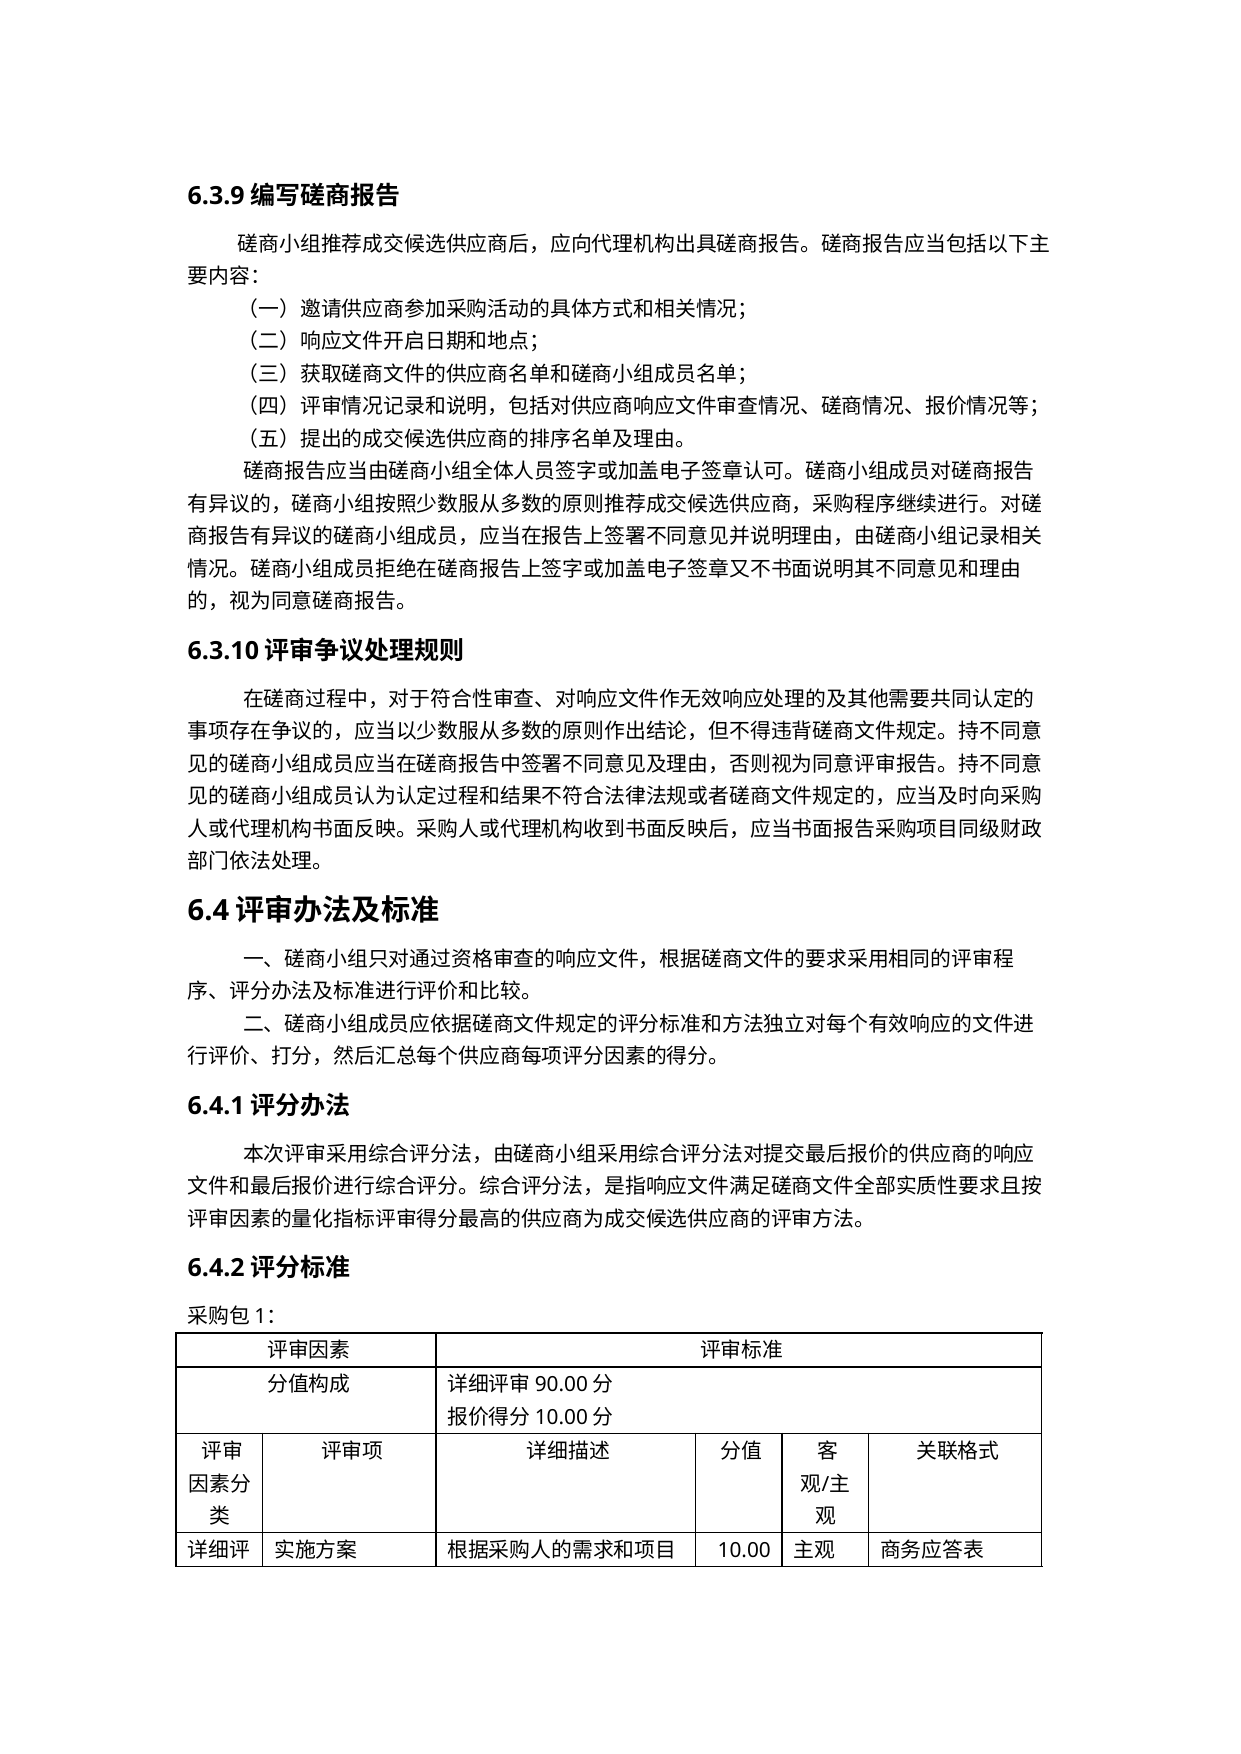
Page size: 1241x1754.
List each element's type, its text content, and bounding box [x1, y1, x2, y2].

text 6.3.10评审争议处理规则 [187, 617, 1053, 682]
table_cell 分值构成 [177, 1368, 435, 1433]
text 二、磋商小组成员应依据磋商文件规定的评分标准和方法独立对每个有效响应的文件进行评价、打分，然后汇总每个供应商每项评分因素的得分。 [187, 1007, 1053, 1072]
text 6.4.2评分标准 [187, 1234, 1053, 1299]
text 6.4评审办法及标准 [187, 877, 1053, 942]
text 磋商小组推荐成交候选供应商后，应向代理机构出具磋商报告。磋商报告应当包括以下主要内容： [187, 227, 1053, 292]
text 采购包1： [187, 1299, 1053, 1332]
table_cell 详细评审 [177, 1533, 262, 1566]
table_cell 分值 [696, 1434, 781, 1532]
table_cell 详细评审90.00分 报价得分10.00分 [437, 1368, 1041, 1433]
text （二）响应文件开启日期和地点； [187, 324, 1053, 357]
table_cell 关联格式 [869, 1434, 1041, 1532]
text （四）评审情况记录和说明，包括对供应商响应文件审查情况、磋商情况、报价情况等； [187, 389, 1053, 422]
table_cell 客观/主观 [783, 1434, 868, 1532]
table_cell 商务应答表 服务方案 [869, 1533, 1041, 1566]
table_cell 实施方案 [263, 1533, 435, 1566]
text 一、磋商小组只对通过资格审查的响应文件，根据磋商文件的要求采用相同的评审程序、评分办法及标准进行评价和比较。 [187, 942, 1053, 1007]
text （三）获取磋商文件的供应商名单和磋商小组成员名单； [187, 357, 1053, 389]
table_cell 10.0000 [696, 1533, 781, 1566]
table_header 评审因素 [177, 1334, 435, 1366]
table_cell 评审项 [263, 1434, 435, 1532]
text 6.3.9编写磋商报告 [187, 162, 1053, 227]
table_cell 主观 [783, 1533, 868, 1566]
text 本次评审采用综合评分法，由磋商小组采用综合评分法对提交最后报价的供应商的响应文件和最后报价进行综合评分。综合评分法，是指响应文件满足磋商文件全部实质性要求且按评审因素的量化指标评审得分最高的供应商为成交候选供应商的评审方法。 [187, 1137, 1053, 1234]
text 6.4.1评分办法 [187, 1072, 1053, 1137]
text 在磋商过程中，对于符合性审查、对响应文件作无效响应处理的及其他需要共同认定的事项存在争议的，应当以少数服从多数的原则作出结论，但不得违背磋商文件规定。持不同意见的磋商小组成员应当在磋商报告中签署不同意见及理由，否则视为同意评审报告。持不同意见的磋商小组成员认为认定过程和结果不符合法律法规或者磋商文件规定的，应当及时向采购人或代理机构书面反映。采购人或代理机构收到书面反映后，应当书面报告采购项目同级财政部门依法处理。 [187, 682, 1053, 877]
text （一）邀请供应商参加采购活动的具体方式和相关情况； [187, 292, 1053, 324]
table_header 评审标准 [437, 1334, 1041, 1366]
text 磋商报告应当由磋商小组全体人员签字或加盖电子签章认可。磋商小组成员对磋商报告有异议的，磋商小组按照少数服从多数的原则推荐成交候选供应商，采购程序继续进行。对磋商报告有异议的磋商小组成员，应当在报告上签署不同意见并说明理由，由磋商小组记录相关情况。磋商小组成员拒绝在磋商报告上签字或加盖电子签章又不书面说明其不同意见和理由的，视为同意磋商报告。 [187, 454, 1053, 617]
table_cell 详细描述 [437, 1434, 695, 1532]
table_cell 评审因素分类 [177, 1434, 262, 1532]
text （五）提出的成交候选供应商的排序名单及理由。 [187, 422, 1053, 454]
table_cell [437, 1533, 695, 1566]
